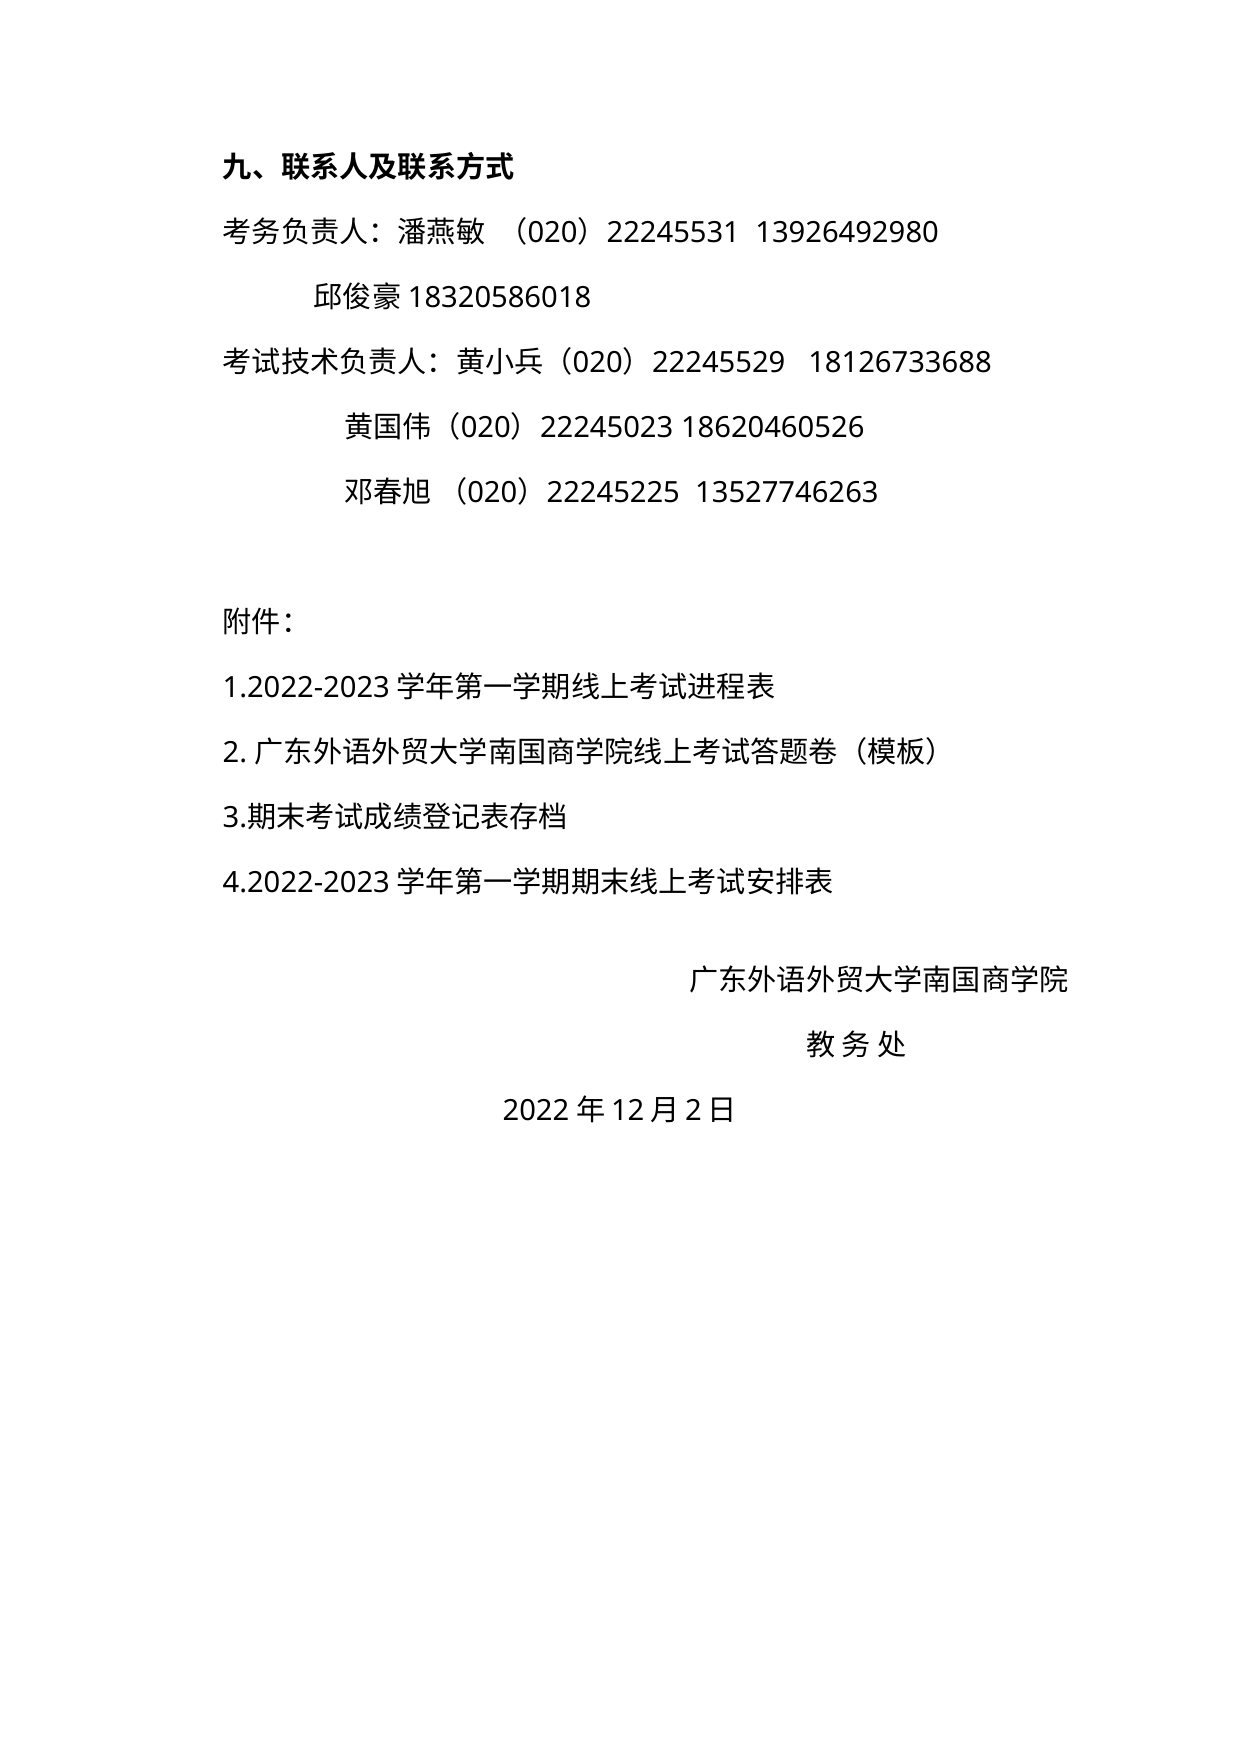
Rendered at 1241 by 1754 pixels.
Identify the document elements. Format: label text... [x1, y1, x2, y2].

text 黄国伟（020）22245023 18620460526 [164, 392, 1082, 457]
text 附件： [164, 587, 1082, 652]
text 考务负责人：潘燕敏 （020）22245531 13926492980 [164, 197, 1082, 262]
text 1.2022-2023学年第一学期线上考试进程表 [222, 652, 1082, 717]
text 3.期末考试成绩登记表存档 [164, 782, 1082, 847]
text 广东外语外贸大学南国商学院 [164, 945, 1082, 1010]
text 2022年12月2日 [164, 1075, 1082, 1140]
text 4.2022-2023学年第一学期期末线上考试安排表 [164, 847, 1082, 912]
text 九、联系人及联系方式 [164, 132, 1082, 197]
text 2. 广东外语外贸大学南国商学院线上考试答题卷（模板） [222, 717, 1082, 782]
text 邓春旭 （020）22245225 13527746263 [164, 457, 1082, 522]
text 考试技术负责人：黄小兵（020）22245529 18126733688 [164, 327, 1082, 392]
text 邱俊豪 18320586018 [164, 262, 1082, 327]
text 教 务 处 [164, 1010, 1082, 1075]
